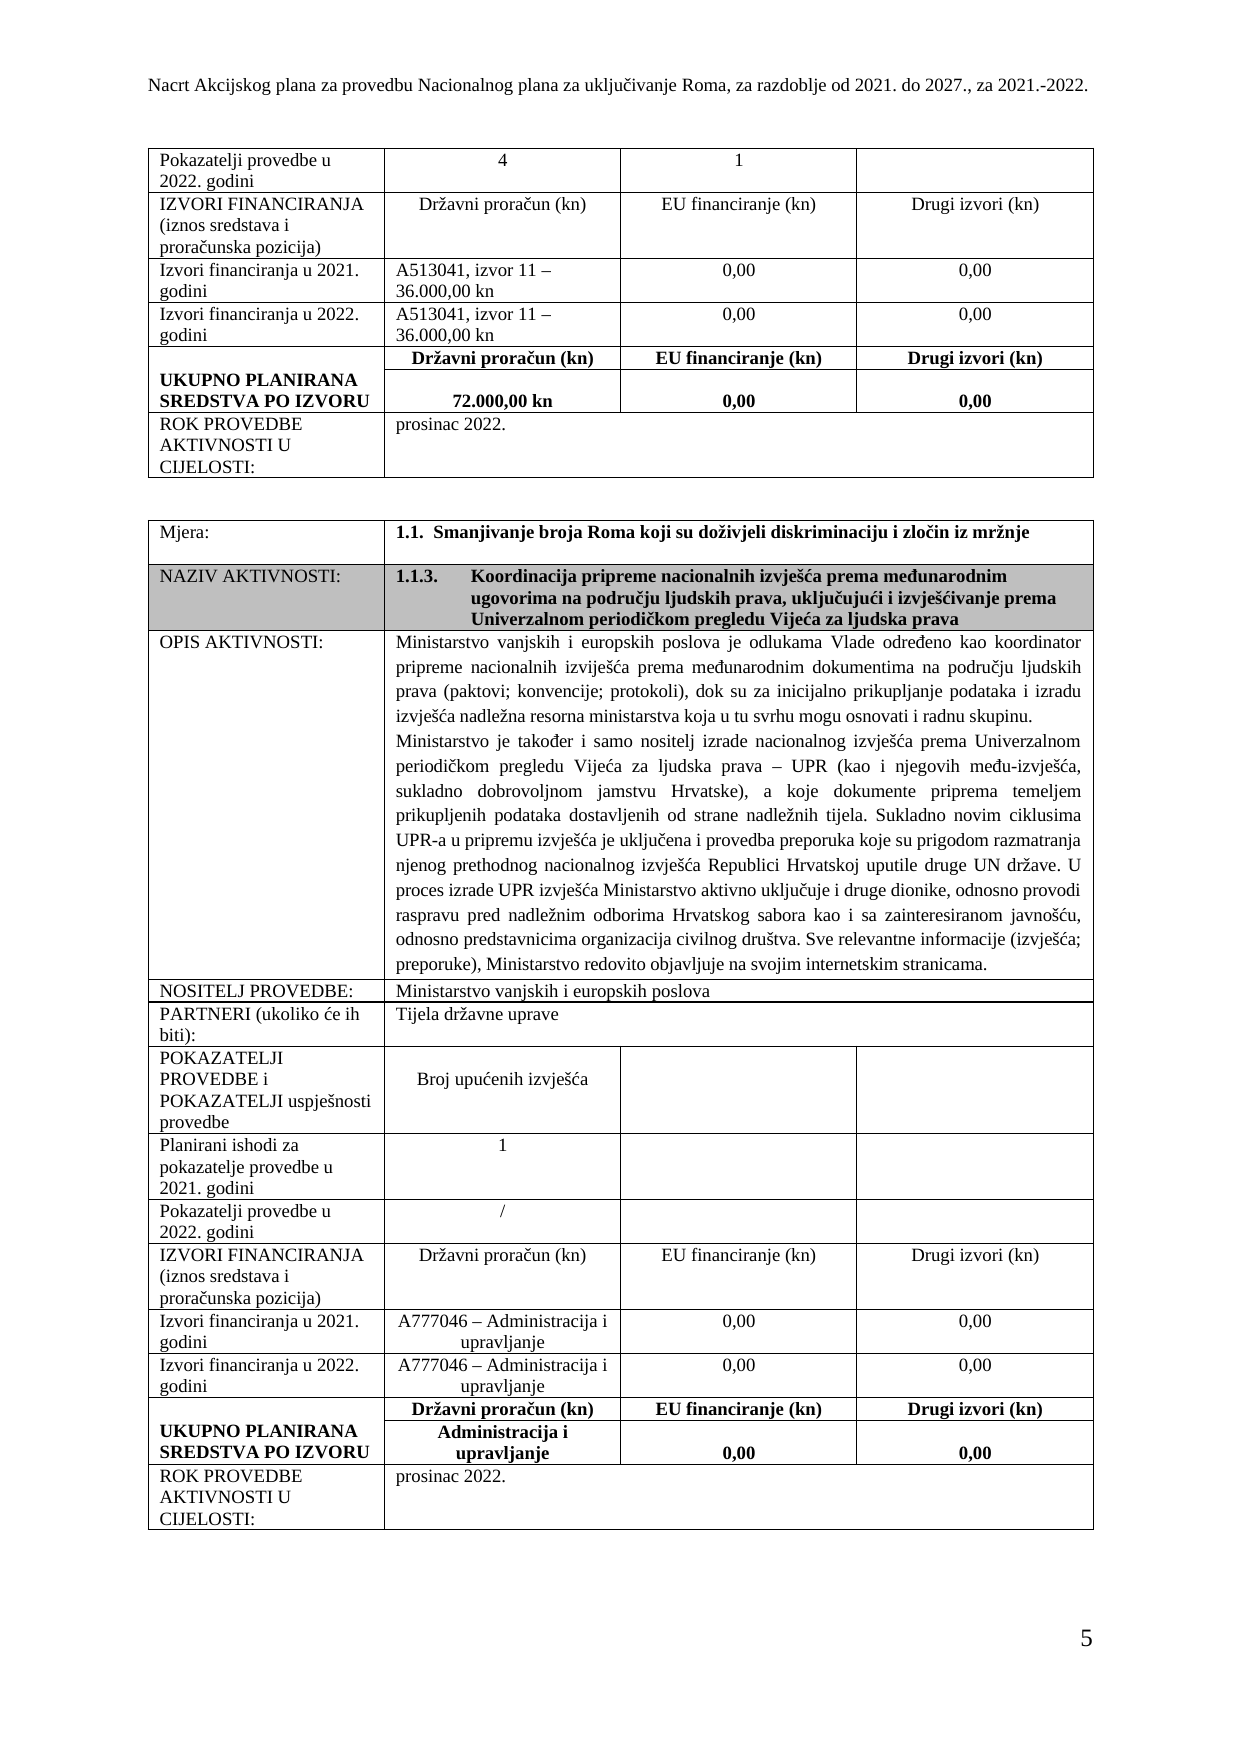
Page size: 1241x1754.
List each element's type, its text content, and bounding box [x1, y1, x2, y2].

table_cell Drugi izvori (kn) [857, 347, 1093, 368]
table_cell Drugi izvori (kn) [857, 193, 1093, 257]
table_cell 72.000,00 kn [385, 370, 620, 412]
table_header Smanjivanje broja Roma koji su doživjeli diskriminaciju i zločin iz mržnje [385, 521, 1093, 564]
table_cell Tijela državne uprave [385, 1003, 1093, 1046]
table_cell 0,00 [857, 303, 1093, 346]
table_cell 0,00 [621, 1354, 856, 1397]
table_cell [857, 1047, 1093, 1133]
table_cell 0,00 [857, 370, 1093, 412]
table_cell Pokazatelji provedbe u 2022. godini [149, 1200, 384, 1243]
table_cell Administracija i upravljanje [385, 1421, 620, 1464]
table_cell A513041, izvor 11 – 36.000,00 kn [385, 303, 620, 346]
table_cell A777046 – Administracija i upravljanje [385, 1310, 620, 1353]
table_cell 0,00 [857, 1310, 1093, 1353]
table_cell Broj upućenih izvješća [385, 1047, 620, 1133]
table_cell 4 [385, 149, 620, 192]
table_cell 0,00 [621, 1310, 856, 1353]
table_cell UKUPNO PLANIRANA SREDSTVA PO IZVORU [149, 1398, 384, 1464]
table_cell 1 [385, 1134, 620, 1199]
table_cell 0,00 [857, 1354, 1093, 1397]
table_cell NOSITELJ PROVEDBE: [149, 980, 384, 1001]
table_cell A513041, izvor 11 – 36.000,00 kn [385, 259, 620, 302]
table_cell 0,00 [857, 1421, 1093, 1464]
table_cell EU financiranje (kn) [621, 193, 856, 257]
table_cell Državni proračun (kn) [385, 1398, 620, 1419]
table_cell EU financiranje (kn) [621, 1244, 856, 1308]
table_cell 1 [621, 149, 856, 192]
table_cell 0,00 [621, 259, 856, 302]
table_cell [857, 1200, 1093, 1243]
table_cell ROK PROVEDBE AKTIVNOSTI U CIJELOSTI: [149, 1465, 384, 1529]
table_cell NAZIV AKTIVNOSTI: [149, 565, 384, 630]
table_cell prosinac 2022. [385, 1465, 1093, 1529]
table_cell IZVORI FINANCIRANJA (iznos sredstava i proračunska pozicija) [149, 1244, 384, 1308]
table_cell Izvori financiranja u 2022. godini [149, 1354, 384, 1397]
table_cell Državni proračun (kn) [385, 1244, 620, 1308]
table_cell Državni proračun (kn) [385, 347, 620, 368]
table_cell / [385, 1200, 620, 1243]
table_cell 0,00 [621, 303, 856, 346]
table_header Mjera: [149, 521, 384, 564]
table_cell Ministarstvo vanjskih i europskih poslova [385, 980, 1093, 1001]
table_cell [621, 1134, 856, 1199]
table_cell 0,00 [621, 1421, 856, 1464]
table_cell OPIS AKTIVNOSTI: [149, 631, 384, 979]
table_cell PARTNERI (ukoliko će ih biti): [149, 1003, 384, 1046]
table_cell 0,00 [857, 259, 1093, 302]
table_cell Koordinacija pripreme nacionalnih izvješća prema međunarodnim ugovorima na području ljudskih prava, uključujući i izvješćivanje prema Univerzalnom periodičkom pregledu Vijeća za ljudska prava [385, 565, 1093, 630]
table_cell UKUPNO PLANIRANA SREDSTVA PO IZVORU [149, 347, 384, 412]
table_cell EU financiranje (kn) [621, 347, 856, 368]
table_cell A777046 – Administracija i upravljanje [385, 1354, 620, 1397]
table_cell prosinac 2022. [385, 413, 1093, 477]
table_cell [857, 1134, 1093, 1199]
table_cell Ministarstvo vanjskih i europskih poslova je odlukama Vlade određeno kao koordinator pripreme nacionalnih izviješća prema međunarodnim dokumentima na području ljudskih prava (paktovi; konvencije; protokoli), dok su za inicijalno prikupljanje podataka i izradu izvješća nadležna resorna ministarstva koja u tu svrhu mogu osnovati i radnu skupinu. Ministarstvo je također i samo nositelj izrade nacionalnog izvješća prema Univerzalnom periodičkom pregledu Vijeća za ljudska prava – UPR (kao i njegovih među-izvješća, sukladno dobrovoljnom jamstvu Hrvatske), a koje dokumente priprema temeljem prikupljenih podataka dostavljenih od strane nadležnih tijela. Sukladno novim ciklusima UPR-a u pripremu izvješća je uključena i provedba preporuka koje su prigodom razmatranja njenog prethodnog nacionalnog izvješća Republici Hrvatskoj uputile druge UN države. U proces izrade UPR izvješća Ministarstvo aktivno uključuje i druge dionike, odnosno provodi raspravu pred nadležnim odborima Hrvatskog sabora kao i sa zainteresiranom javnošću, odnosno predstavnicima organizacija civilnog društva. Sve relevantne informacije (izvješća; preporuke), Ministarstvo redovito objavljuje na svojim internetskim stranicama. [385, 631, 1093, 979]
table_cell Drugi izvori (kn) [857, 1244, 1093, 1308]
table_cell Drugi izvori (kn) [857, 1398, 1093, 1419]
table_cell IZVORI FINANCIRANJA (iznos sredstava i proračunska pozicija) [149, 193, 384, 257]
table_cell Planirani ishodi za pokazatelje provedbe u 2021. godini [149, 1134, 384, 1199]
table_cell Izvori financiranja u 2021. godini [149, 259, 384, 302]
table_cell ROK PROVEDBE AKTIVNOSTI U CIJELOSTI: [149, 413, 384, 477]
table_cell [621, 1200, 856, 1243]
table_cell 0,00 [621, 370, 856, 412]
table_cell Izvori financiranja u 2021. godini [149, 1310, 384, 1353]
table_cell Državni proračun (kn) [385, 193, 620, 257]
table_cell POKAZATELJI PROVEDBE i POKAZATELJI uspješnosti provedbe [149, 1047, 384, 1133]
table_cell Izvori financiranja u 2022. godini [149, 303, 384, 346]
table_cell [857, 149, 1093, 192]
table_cell Pokazatelji provedbe u 2022. godini [149, 149, 384, 192]
table_cell [621, 1047, 856, 1133]
table_cell EU financiranje (kn) [621, 1398, 856, 1419]
